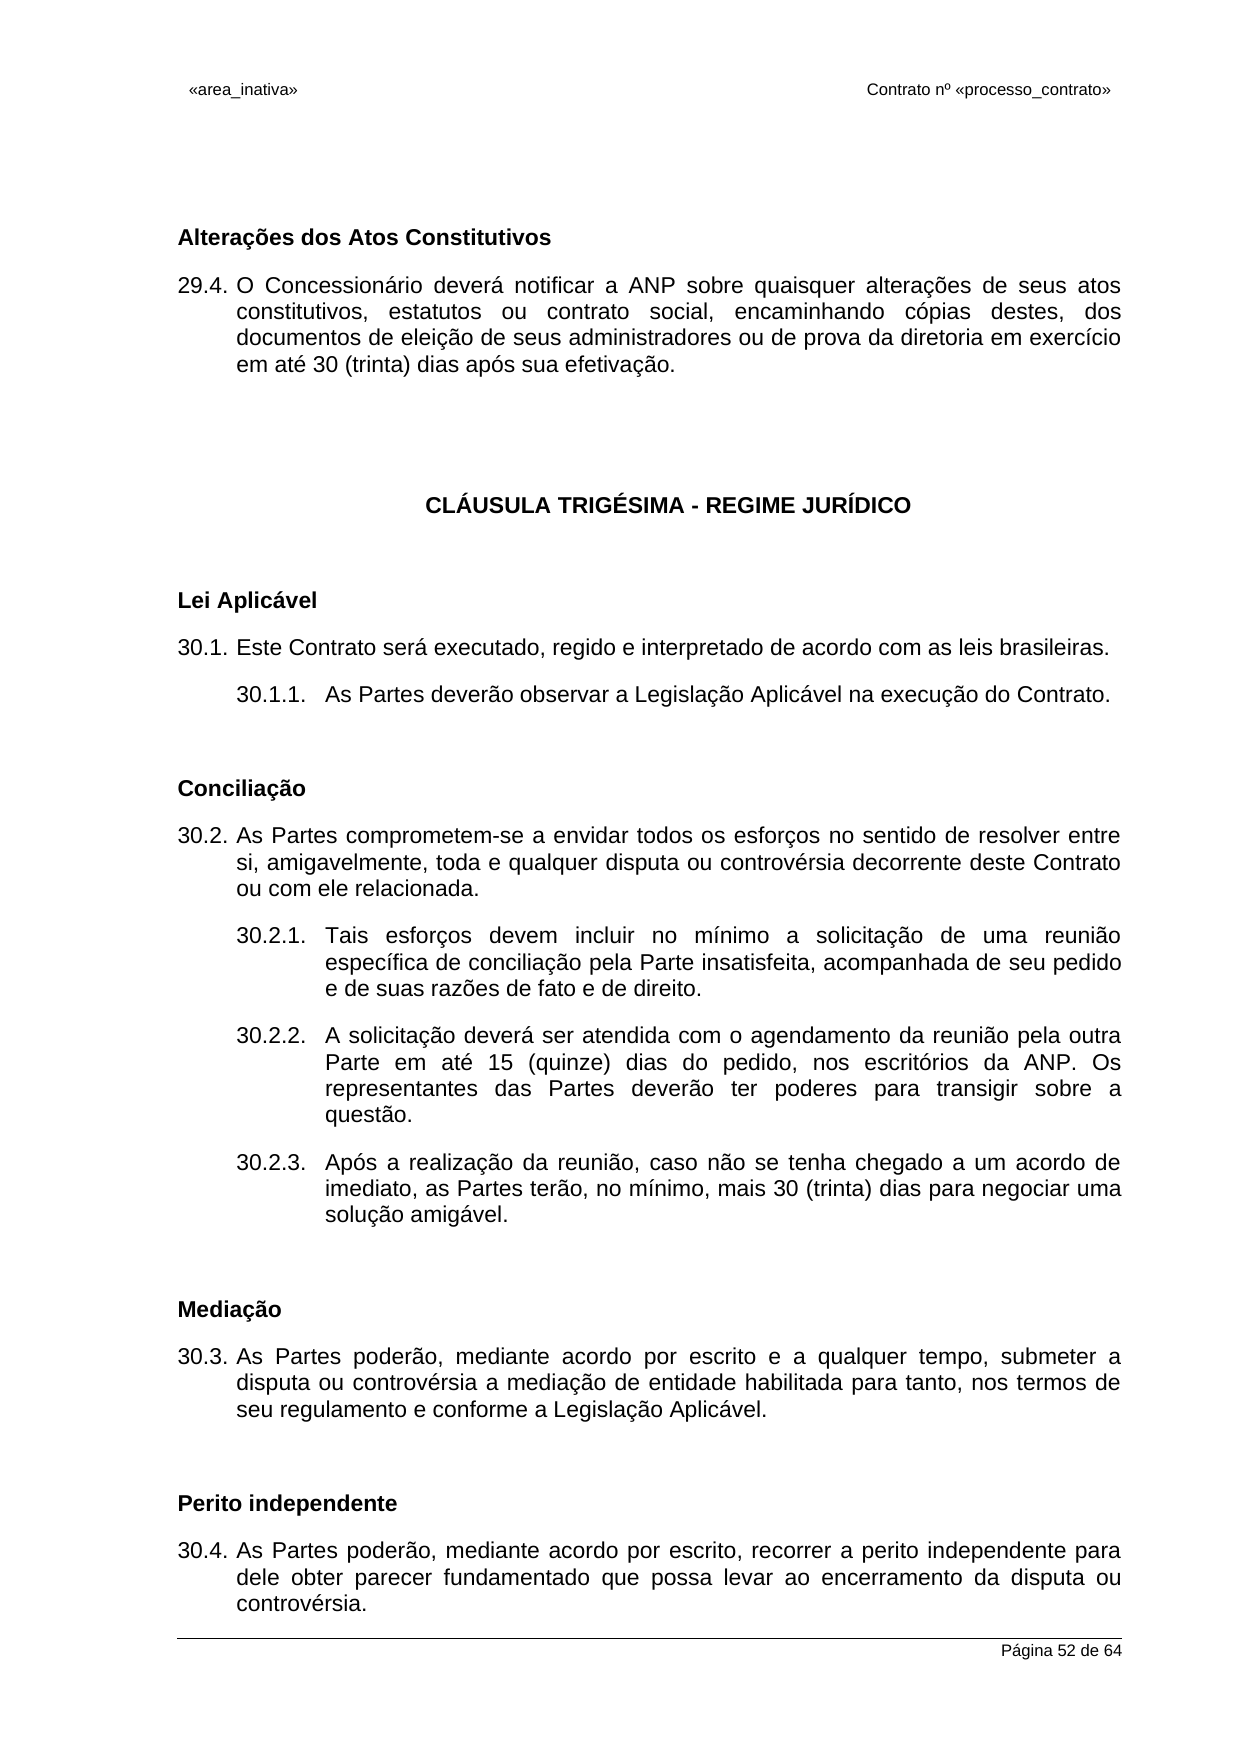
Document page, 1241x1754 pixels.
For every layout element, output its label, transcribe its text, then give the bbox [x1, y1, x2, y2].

text O Concessionário deverá notificar a ANP sobre quaisquer alterações de seus atos constitutivos, estatutos ou contrato social, encaminhando cópias destes, dos documentos de eleição de seus administradores ou de prova da diretoria em exercício em até 30 (trinta) dias após sua efetivação. [177, 272, 1122, 377]
text CLÁUSULA TRIGÉSIMA - REGIME JURÍDICO [177, 492, 1122, 518]
text Após a realização da reunião, caso não se tenha chegado a um acordo de imediato, as Partes terão, no mínimo, mais 30 (trinta) dias para negociar uma solução amigável. [236, 1148, 1122, 1228]
text As Partes poderão, mediante acordo por escrito e a qualquer tempo, submeter a disputa ou controvérsia a mediação de entidade habilitada para tanto, nos termos de seu regulamento e conforme a Legislação Aplicável. [177, 1343, 1122, 1422]
text Este Contrato será executado, regido e interpretado de acordo com as leis brasileiras. [177, 634, 1122, 660]
text Perito independente [177, 1490, 1122, 1516]
text Alterações dos Atos Constitutivos [177, 224, 1122, 251]
text Lei Aplicável [177, 587, 1122, 613]
text As Partes deverão observar a Legislação Aplicável na execução do Contrato. [236, 681, 1122, 707]
text A solicitação deverá ser atendida com o agendamento da reunião pela outra Parte em até 15 (quinze) dias do pedido, nos escritórios da ANP. Os representantes das Partes deverão ter poderes para transigir sobre a questão. [236, 1022, 1122, 1128]
text Mediação [177, 1296, 1122, 1322]
text As Partes comprometem-se a envidar todos os esforços no sentido de resolver entre si, amigavelmente, toda e qualquer disputa ou controvérsia decorrente deste Contrato ou com ele relacionada. [177, 822, 1122, 902]
text Conciliação [177, 775, 1122, 802]
text As Partes poderão, mediante acordo por escrito, recorrer a perito independente para dele obter parecer fundamentado que possa levar ao encerramento da disputa ou controvérsia. [177, 1537, 1122, 1616]
text Tais esforços devem incluir no mínimo a solicitação de uma reunião específica de conciliação pela Parte insatisfeita, acompanhada de seu pedido e de suas razões de fato e de direito. [236, 922, 1122, 1001]
